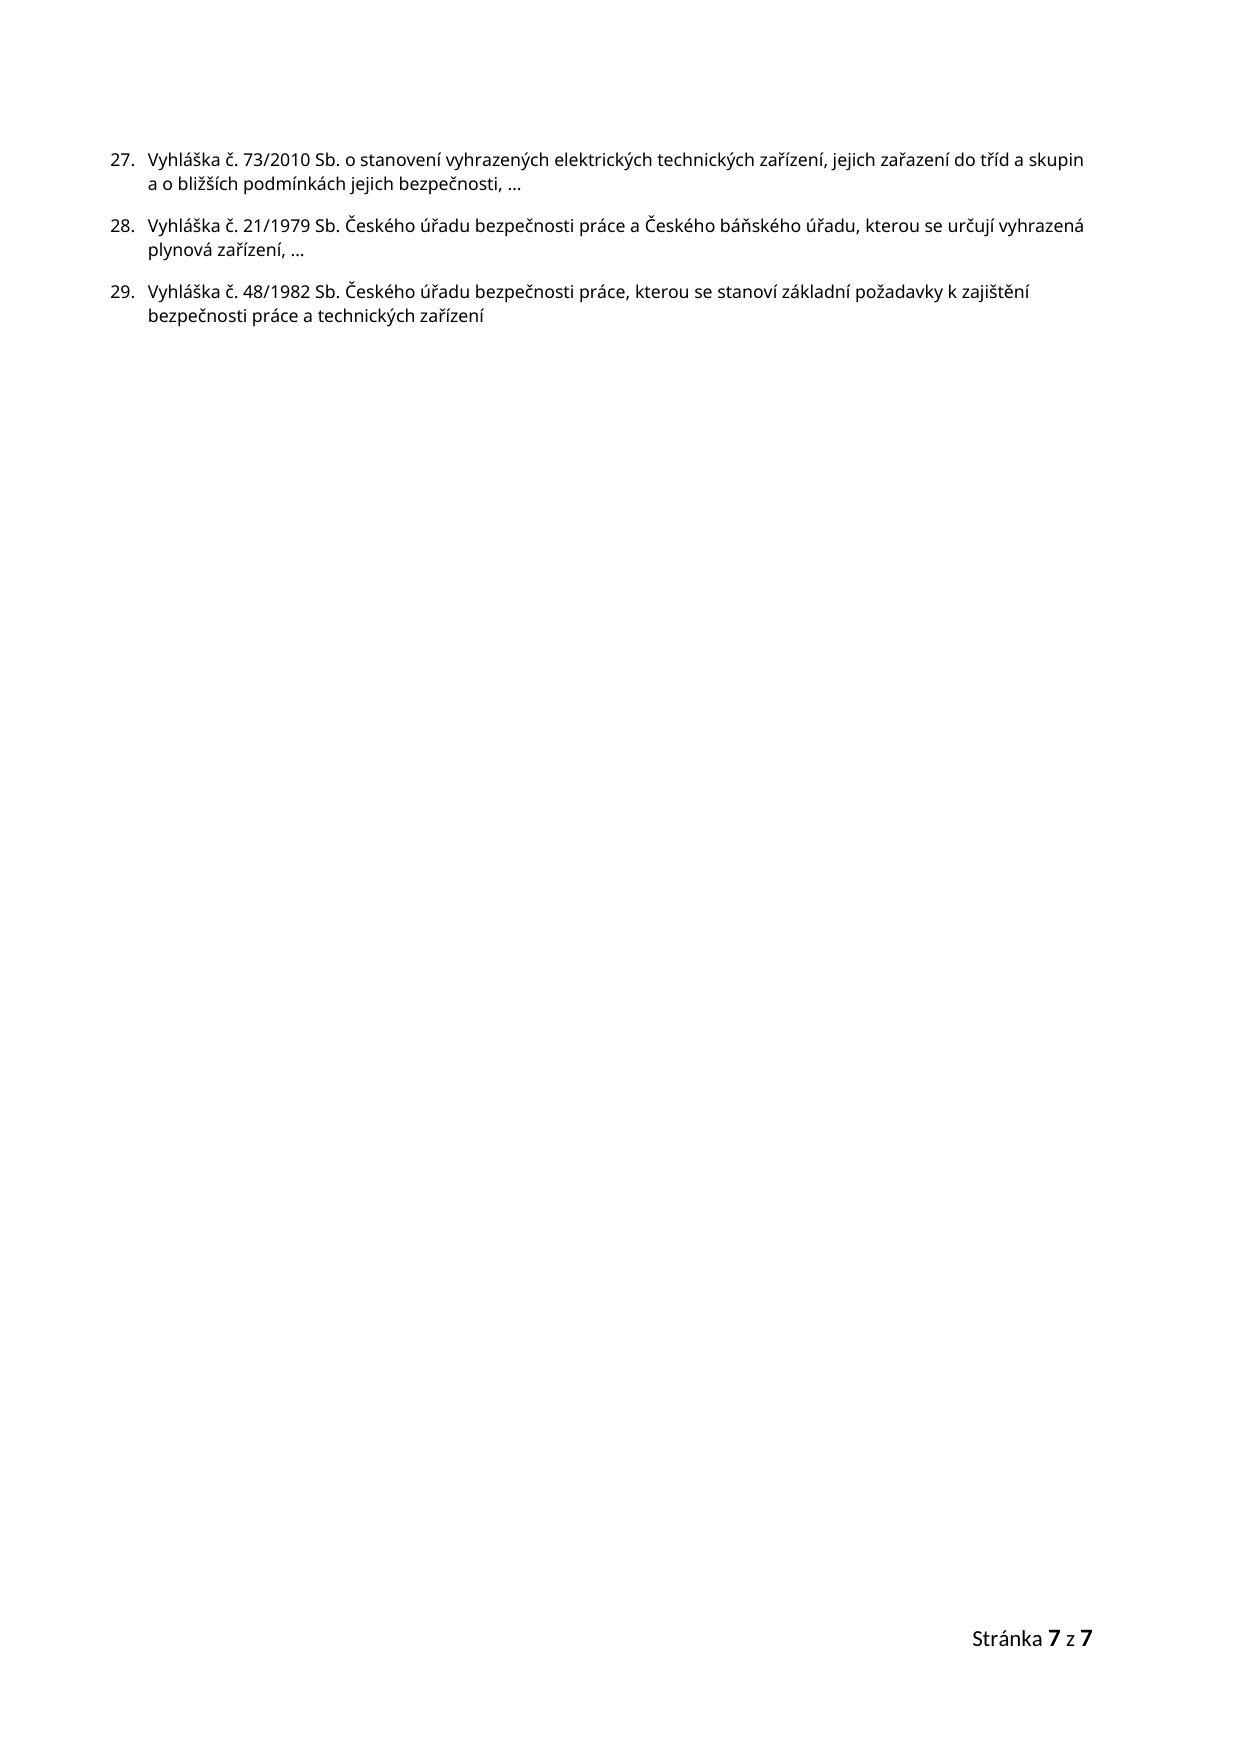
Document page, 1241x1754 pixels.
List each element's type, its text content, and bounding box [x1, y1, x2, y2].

list Vyhláška č. 48/1982 Sb. Českého úřadu bezpečnosti práce, kterou se stanoví základní požadavky k zajištění bezpečnosti práce a technických zařízení [110, 279, 1093, 328]
list Vyhláška č. 73/2010 Sb. o stanovení vyhrazených elektrických technických zařízení, jejich zařazení do tříd a skupin a o bližších podmínkách jejich bezpečnosti, … [110, 148, 1093, 196]
list Vyhláška č. 21/1979 Sb. Českého úřadu bezpečnosti práce a Českého báňského úřadu, kterou se určují vyhrazená plynová zařízení, … [110, 213, 1093, 262]
